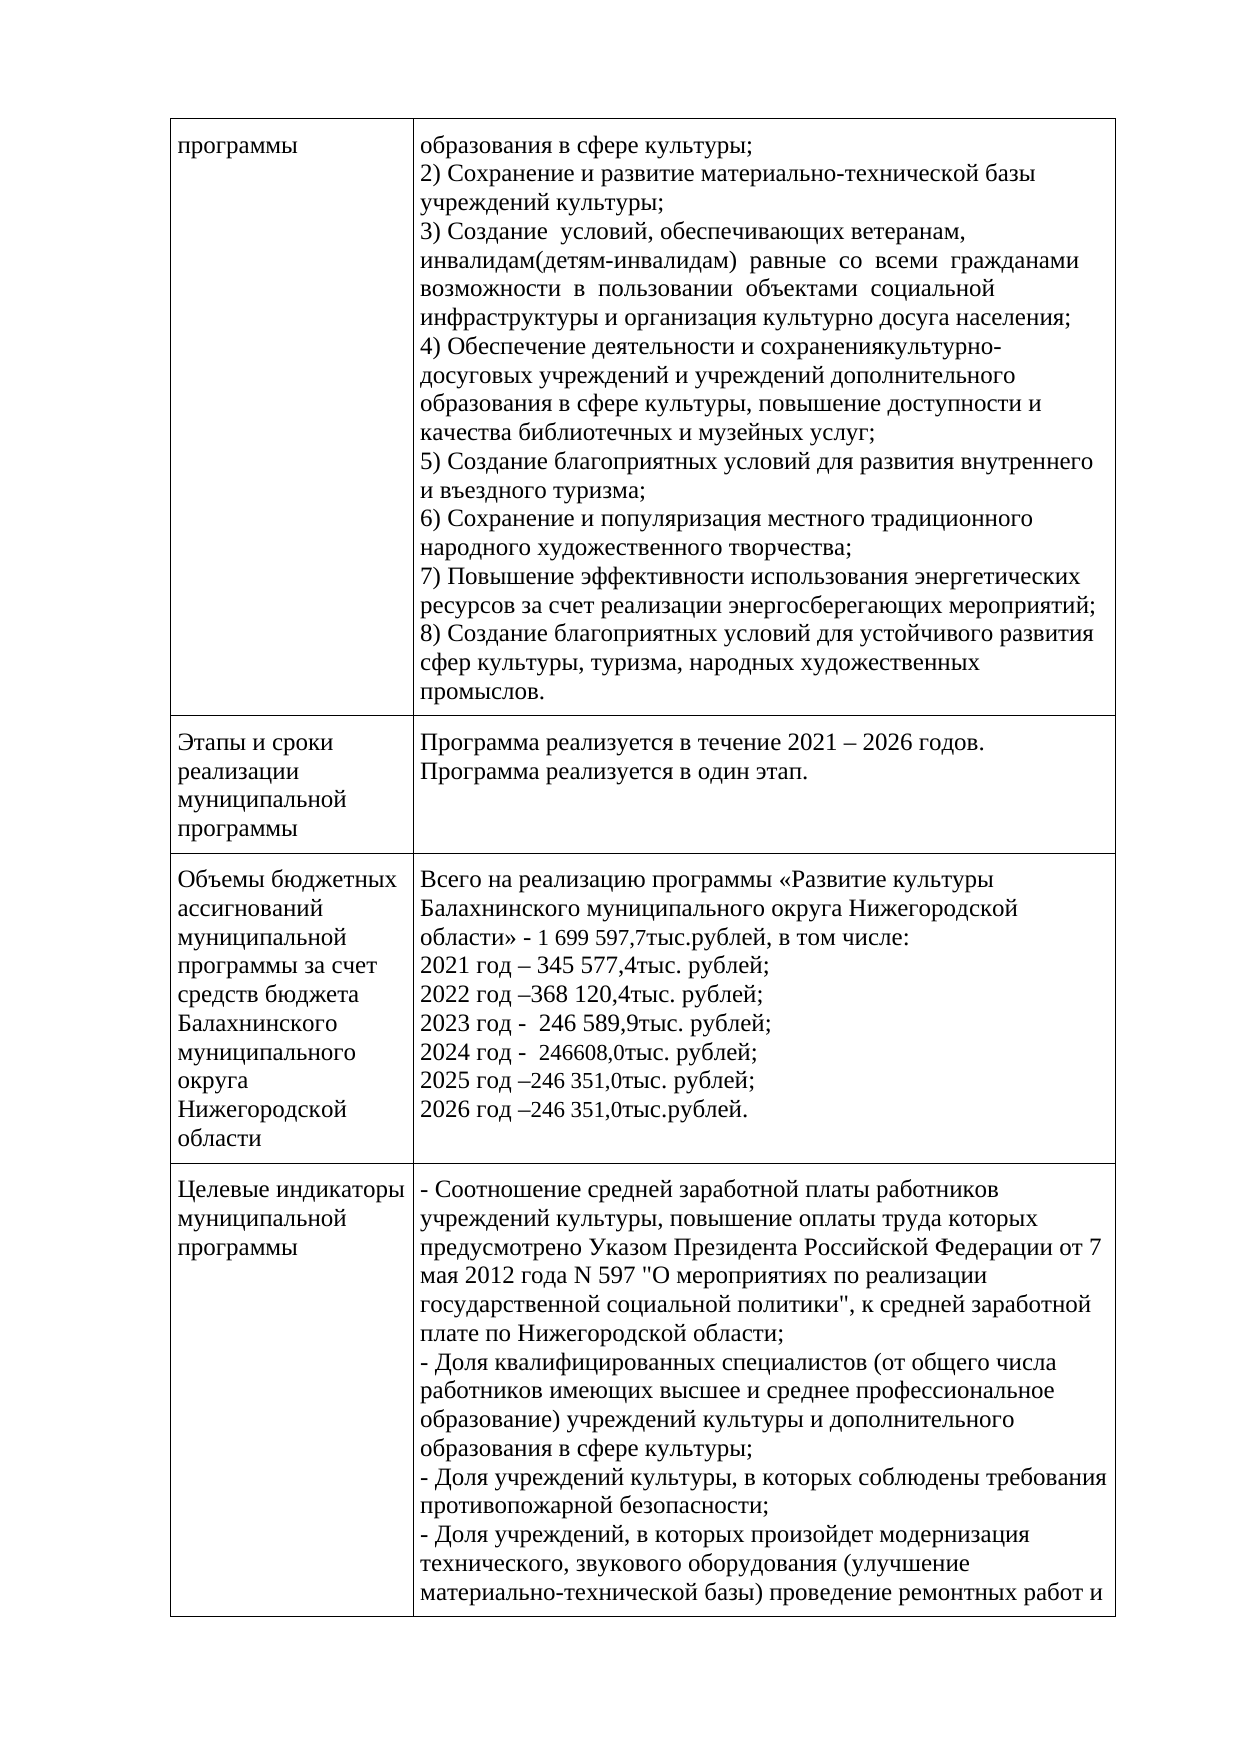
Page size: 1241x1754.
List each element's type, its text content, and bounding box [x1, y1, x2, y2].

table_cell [171, 119, 413, 715]
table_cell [171, 1164, 413, 1616]
table_cell Всего на реализацию программы «Развитие культуры Балахнинского муниципального округа Нижегородской области» - 1 699 597,7тыс.рублей, в том числе: 2021 год – 345 577,4тыс. рублей; 2022 год –368 120,4тыс. рублей; 2023 год - 246 589,9тыс. рублей; 2024 год - 246608,0тыс. рублей; 2025 год –246 351,0тыс. рублей; 2026 год –246 351,0тыс.рублей. [414, 854, 1115, 1162]
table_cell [414, 1164, 1115, 1616]
table_cell Объемы бюджетных ассигнований муниципальной программы за счет средств бюджета Балахнинского муниципального округа Нижегородской области [171, 854, 413, 1162]
table_cell Программа реализуется в течение 2021 – 2026 годов. Программа реализуется в один этап. [414, 716, 1115, 853]
table_cell Этапы и сроки реализации муниципальной программы [171, 716, 413, 853]
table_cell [414, 119, 1115, 715]
